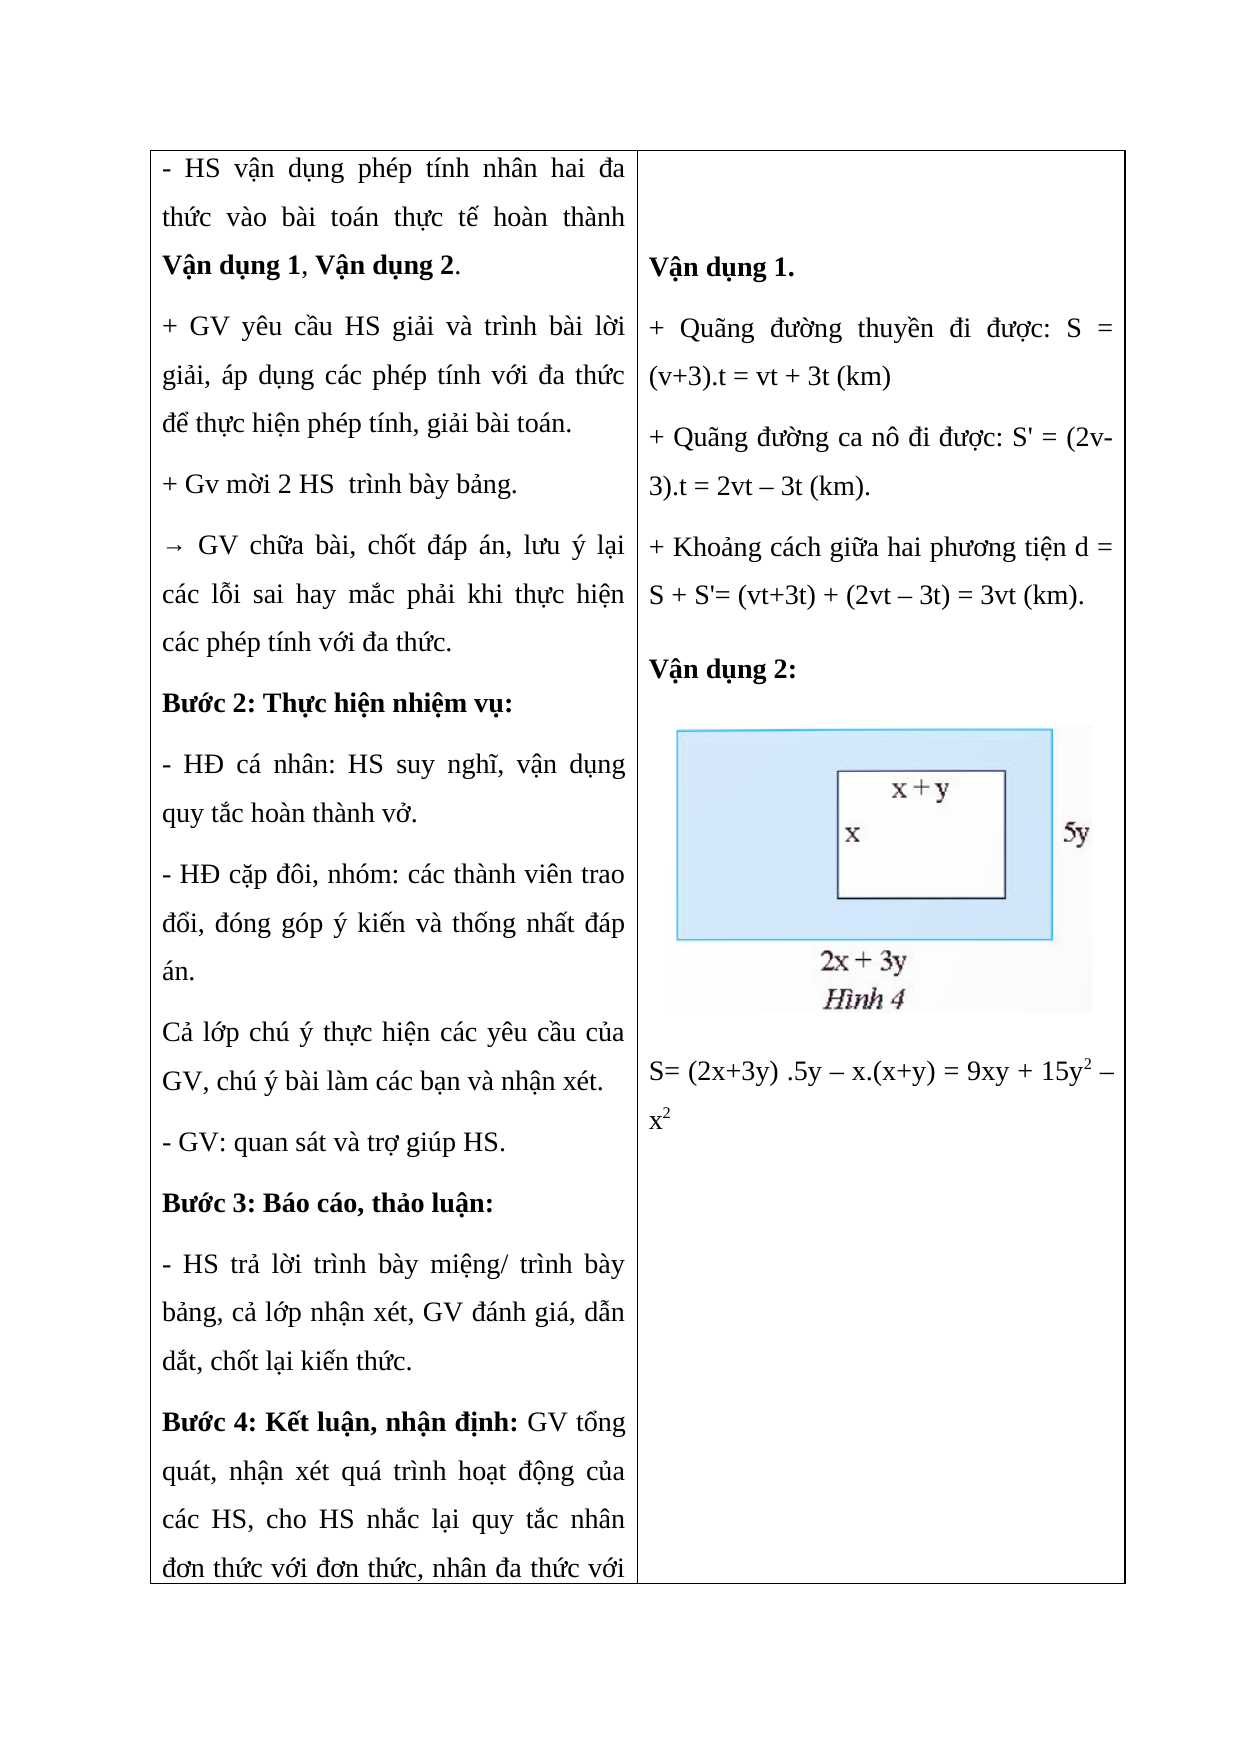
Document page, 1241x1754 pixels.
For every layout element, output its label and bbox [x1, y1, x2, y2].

table_cell [151, 151, 637, 1583]
table_cell [638, 151, 1124, 1583]
picture [670, 725, 1092, 1013]
